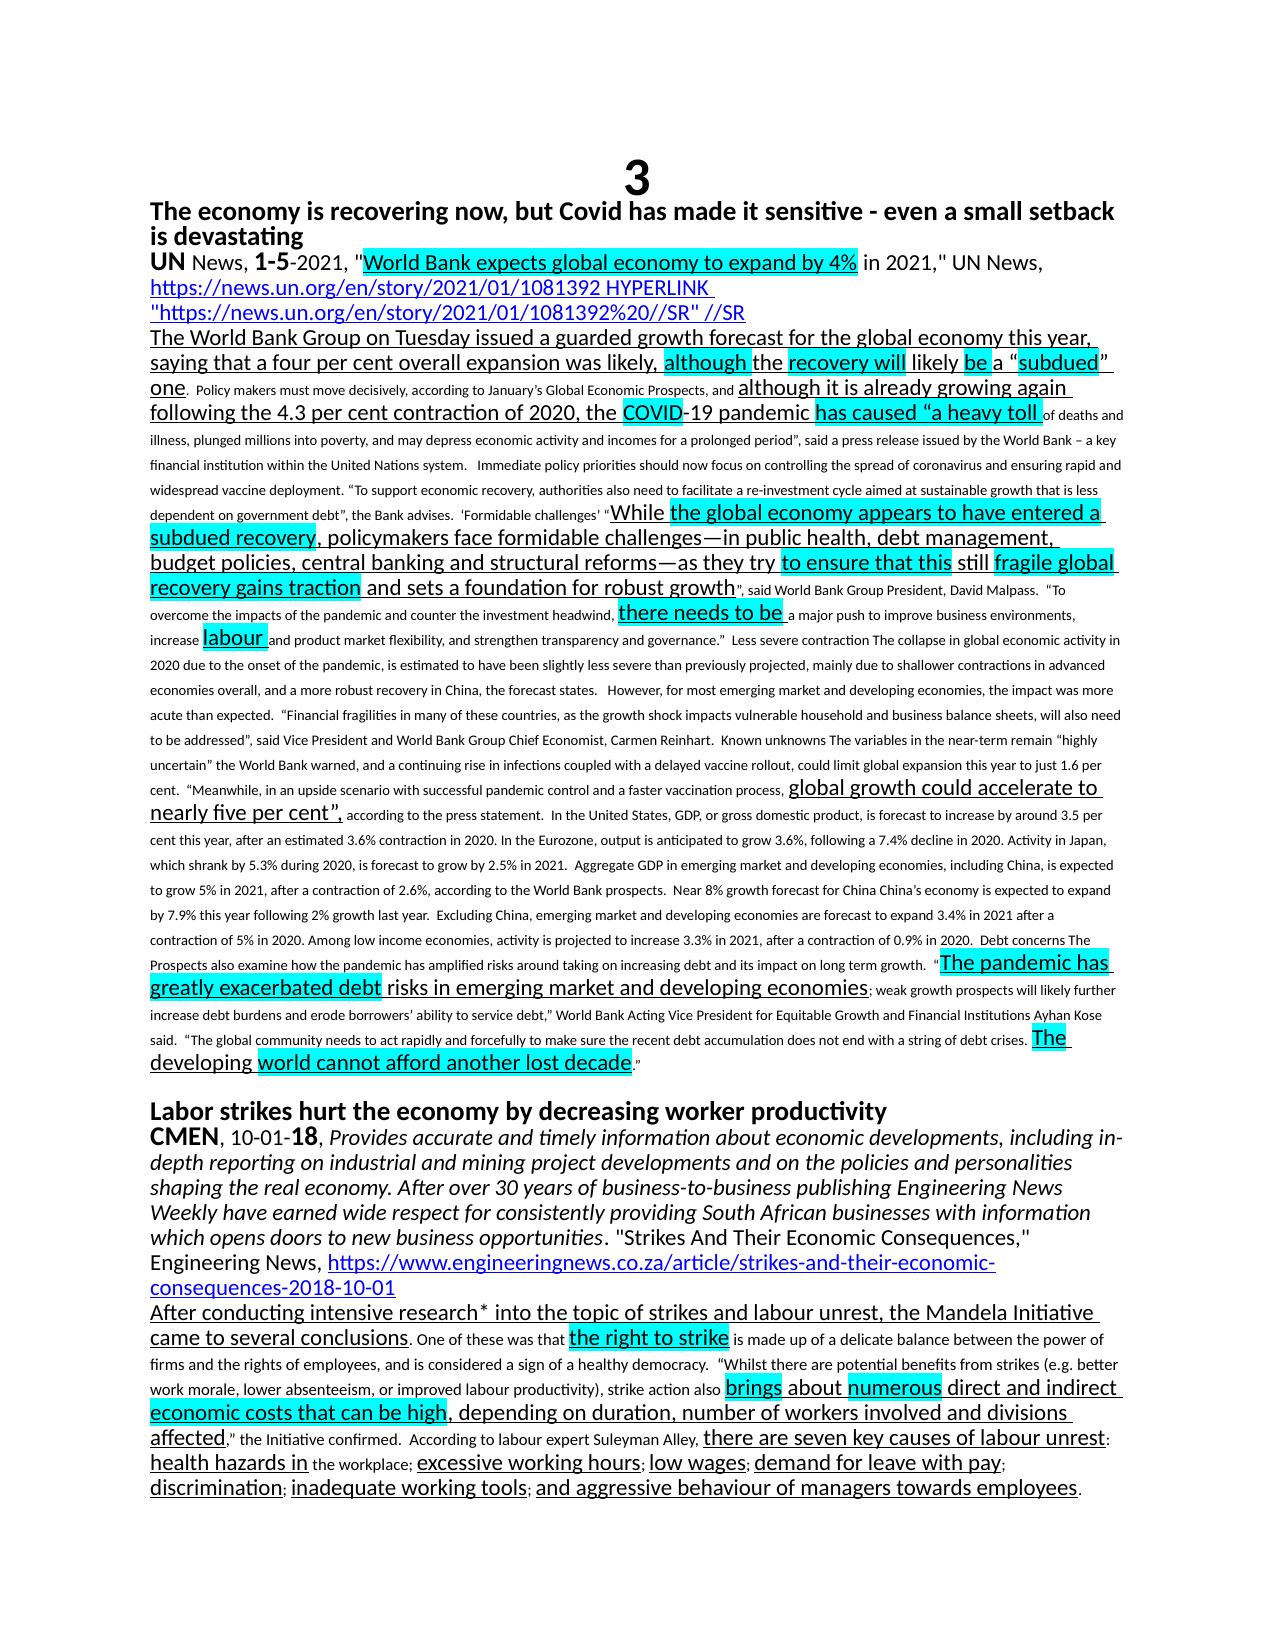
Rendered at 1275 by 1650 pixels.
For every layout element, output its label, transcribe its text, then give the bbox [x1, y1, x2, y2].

text The World Bank Group on Tuesday issued a guarded growth forecast for the global economy this year, saying that a four per cent overall expansion was likely, although the recovery will likely be a “subdued” one. Policy makers must move decisively, according to January’s Global Economic Prospects, and although it is already growing again following the 4.3 per cent contraction of 2020, the COVID-19 pandemic has caused “a heavy toll of deaths and illness, plunged millions into poverty, and may depress economic activity and incomes for a prolonged period”, said a press release issued by the World Bank – a key financial institution within the United Nations system. Immediate policy priorities should now focus on controlling the spread of coronavirus and ensuring rapid and widespread vaccine deployment. “To support economic recovery, authorities also need to facilitate a re-investment cycle aimed at sustainable growth that is less dependent on government debt”, the Bank advises. ‘Formidable challenges’ “While the global economy appears to have entered a subdued recovery, policymakers face formidable challenges—in public health, debt management, budget policies, central banking and structural reforms—as they try to ensure that this still fragile global recovery gains traction and sets a foundation for robust growth”, said World Bank Group President, David Malpass. “To overcome the impacts of the pandemic and counter the investment headwind, there needs to be a major push to improve business environments, increase labour and product market flexibility, and strengthen transparency and governance.” Less severe contraction The collapse in global economic activity in 2020 due to the onset of the pandemic, is estimated to have been slightly less severe than previously projected, mainly due to shallower contractions in advanced economies overall, and a more robust recovery in China, the forecast states. However, for most emerging market and developing economies, the impact was more acute than expected. “Financial fragilities in many of these countries, as the growth shock impacts vulnerable household and business balance sheets, will also need to be addressed”, said Vice President and World Bank Group Chief Economist, Carmen Reinhart. Known unknowns The variables in the near-term remain “highly uncertain” the World Bank warned, and a continuing rise in infections coupled with a delayed vaccine rollout, could limit global expansion this year to just 1.6 per cent. “Meanwhile, in an upside scenario with successful pandemic control and a faster vaccination process, global growth could accelerate to nearly five per cent”, according to the press statement. In the United States, GDP, or gross domestic product, is forecast to increase by around 3.5 per cent this year, after an estimated 3.6% contraction in 2020. In the Eurozone, output is anticipated to grow 3.6%, following a 7.4% decline in 2020. Activity in Japan, which shrank by 5.3% during 2020, is forecast to grow by 2.5% in 2021. Aggregate GDP in emerging market and developing economies, including China, is expected to grow 5% in 2021, after a contraction of 2.6%, according to the World Bank prospects. Near 8% growth forecast for China China’s economy is expected to expand by 7.9% this year following 2% growth last year. Excluding China, emerging market and developing economies are forecast to expand 3.4% in 2021 after a contraction of 5% in 2020. Among low income economies, activity is projected to increase 3.3% in 2021, after a contraction of 0.9% in 2020. Debt concerns The Prospects also examine how the pandemic has amplified risks around taking on increasing debt and its impact on long term growth. “The pandemic has greatly exacerbated debt risks in emerging market and developing economies; weak growth prospects will likely further increase debt burdens and erode borrowers’ ability to service debt,” World Bank Acting Vice President for Equitable Growth and Financial Institutions Ayhan Kose said. “The global community needs to act rapidly and forcefully to make sure the recent debt accumulation does not end with a string of debt crises. The developing world cannot afford another lost decade.” [150, 325, 1125, 1075]
text 3 [150, 175, 1125, 200]
text Labor strikes hurt the economy by decreasing worker productivity [150, 1100, 1125, 1125]
text CMEN, 10-01-18, Provides accurate and timely information about economic developments, including in-depth reporting on industrial and mining project developments and on the policies and personalities shaping the real economy. After over 30 years of business-to-business publishing Engineering News Weekly have earned wide respect for consistently providing South African businesses with information which opens doors to new business opportunities. "Strikes And Their Economic Consequences," Engineering News, https://www.engineeringnews.co.za/article/strikes-and-their-economic-consequences-2018-10-01 [150, 1125, 1125, 1300]
text The economy is recovering now, but Covid has made it sensitive - even a small setback is devastating [150, 200, 1125, 250]
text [150, 1300, 1125, 1500]
text UN News, 1-5-2021, "World Bank expects global economy to expand by 4% in 2021," UN News, https://news.un.org/en/story/2021/01/1081392 HYPERLINK "https://news.un.org/en/story/2021/01/1081392%20//SR" //SR [150, 250, 1125, 325]
